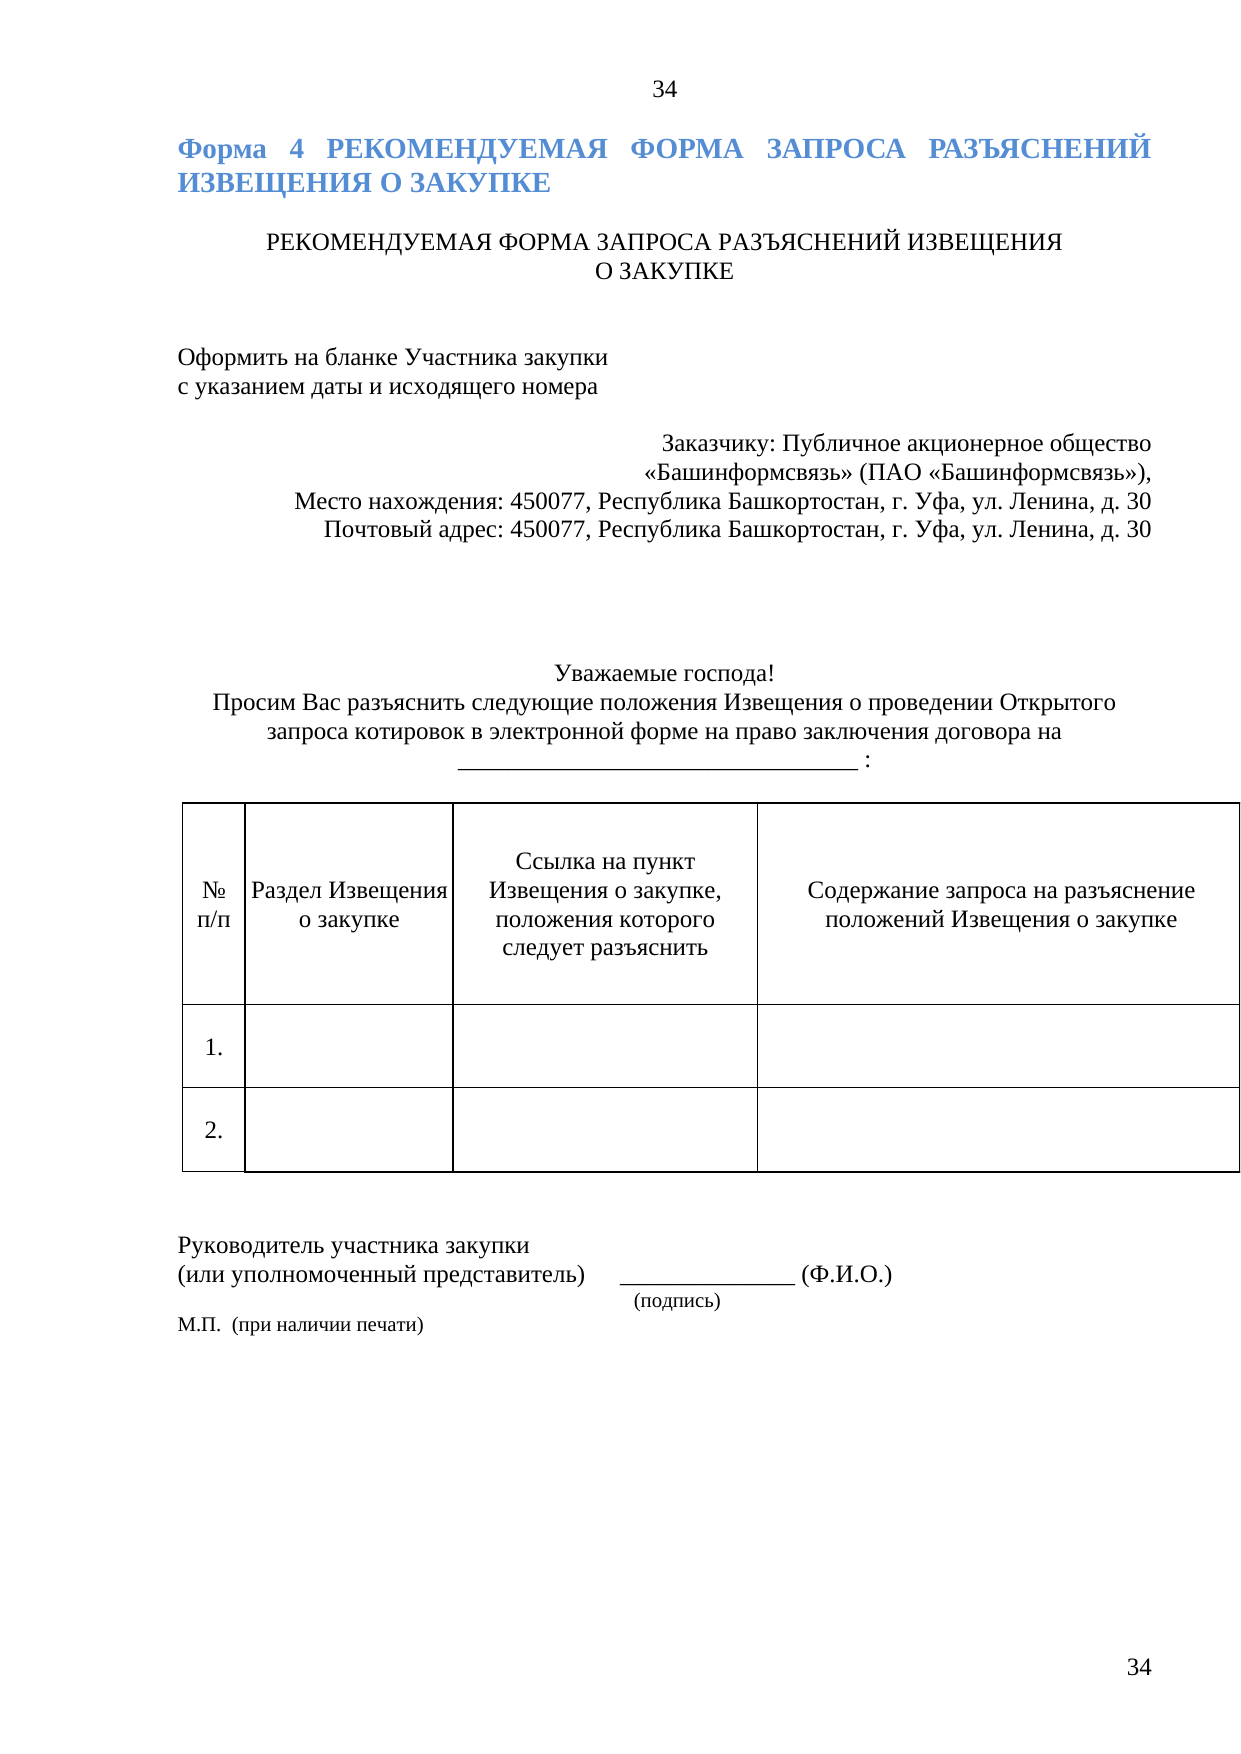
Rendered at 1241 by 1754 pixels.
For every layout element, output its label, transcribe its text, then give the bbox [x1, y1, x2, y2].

table_header № п/п [183, 804, 244, 1004]
text Место нахождения: 450077, Республика Башкортостан, г. Уфа, ул. Ленина, д. 30 [177, 486, 1152, 514]
table_cell [246, 1088, 452, 1171]
text (или уполномоченный представитель) ______________ (Ф.И.О.) [177, 1259, 1152, 1287]
text (подпись) [177, 1287, 1152, 1312]
text Уважаемые господа! [177, 658, 1152, 687]
text Почтовый адрес: 450077, Республика Башкортостан, г. Уфа, ул. Ленина, д. 30 [177, 514, 1152, 543]
text М.П. (при наличии печати) [177, 1312, 1152, 1336]
table_header Раздел Извещения о закупке [246, 804, 452, 1004]
text Оформить на бланке Участника закупки с указанием даты и исходящего номера [177, 342, 1152, 399]
table_cell [454, 1088, 757, 1171]
table_cell [454, 1005, 757, 1087]
table_header Ссылка на пункт Извещения о закупке, положения которого следует разъяснить [454, 804, 757, 1004]
text РЕКОМЕНДУЕМАЯ ФОРМА ЗАПРОСА РАЗЪЯСНЕНИЙ ИЗВЕЩЕНИЯ [177, 227, 1152, 256]
table_cell [758, 1005, 1239, 1087]
text Форма 4 РЕКОМЕНДУЕМАЯ ФОРМА ЗАПРОСА РАЗЪЯСНЕНИЙ ИЗВЕЩЕНИЯ О ЗАКУПКЕ [177, 131, 1152, 198]
text О ЗАКУПКЕ [177, 256, 1152, 284]
table_cell [246, 1005, 452, 1087]
text Заказчику: Публичное акционерное общество [177, 428, 1152, 457]
text «Башинформсвязь» (ПАО «Башинформсвязь»), [177, 457, 1152, 486]
table_cell [758, 1088, 1239, 1171]
table_cell 2. [183, 1088, 244, 1171]
text Просим Вас разъяснить следующие положения Извещения о проведении Открытого запроса котировок в электронной форме на право заключения договора на ________________________________ : [177, 687, 1152, 773]
text Руководитель участника закупки [177, 1230, 1152, 1259]
table_header Содержание запроса на разъяснение положений Извещения о закупке [758, 804, 1239, 1004]
table_cell 1. [183, 1005, 244, 1087]
